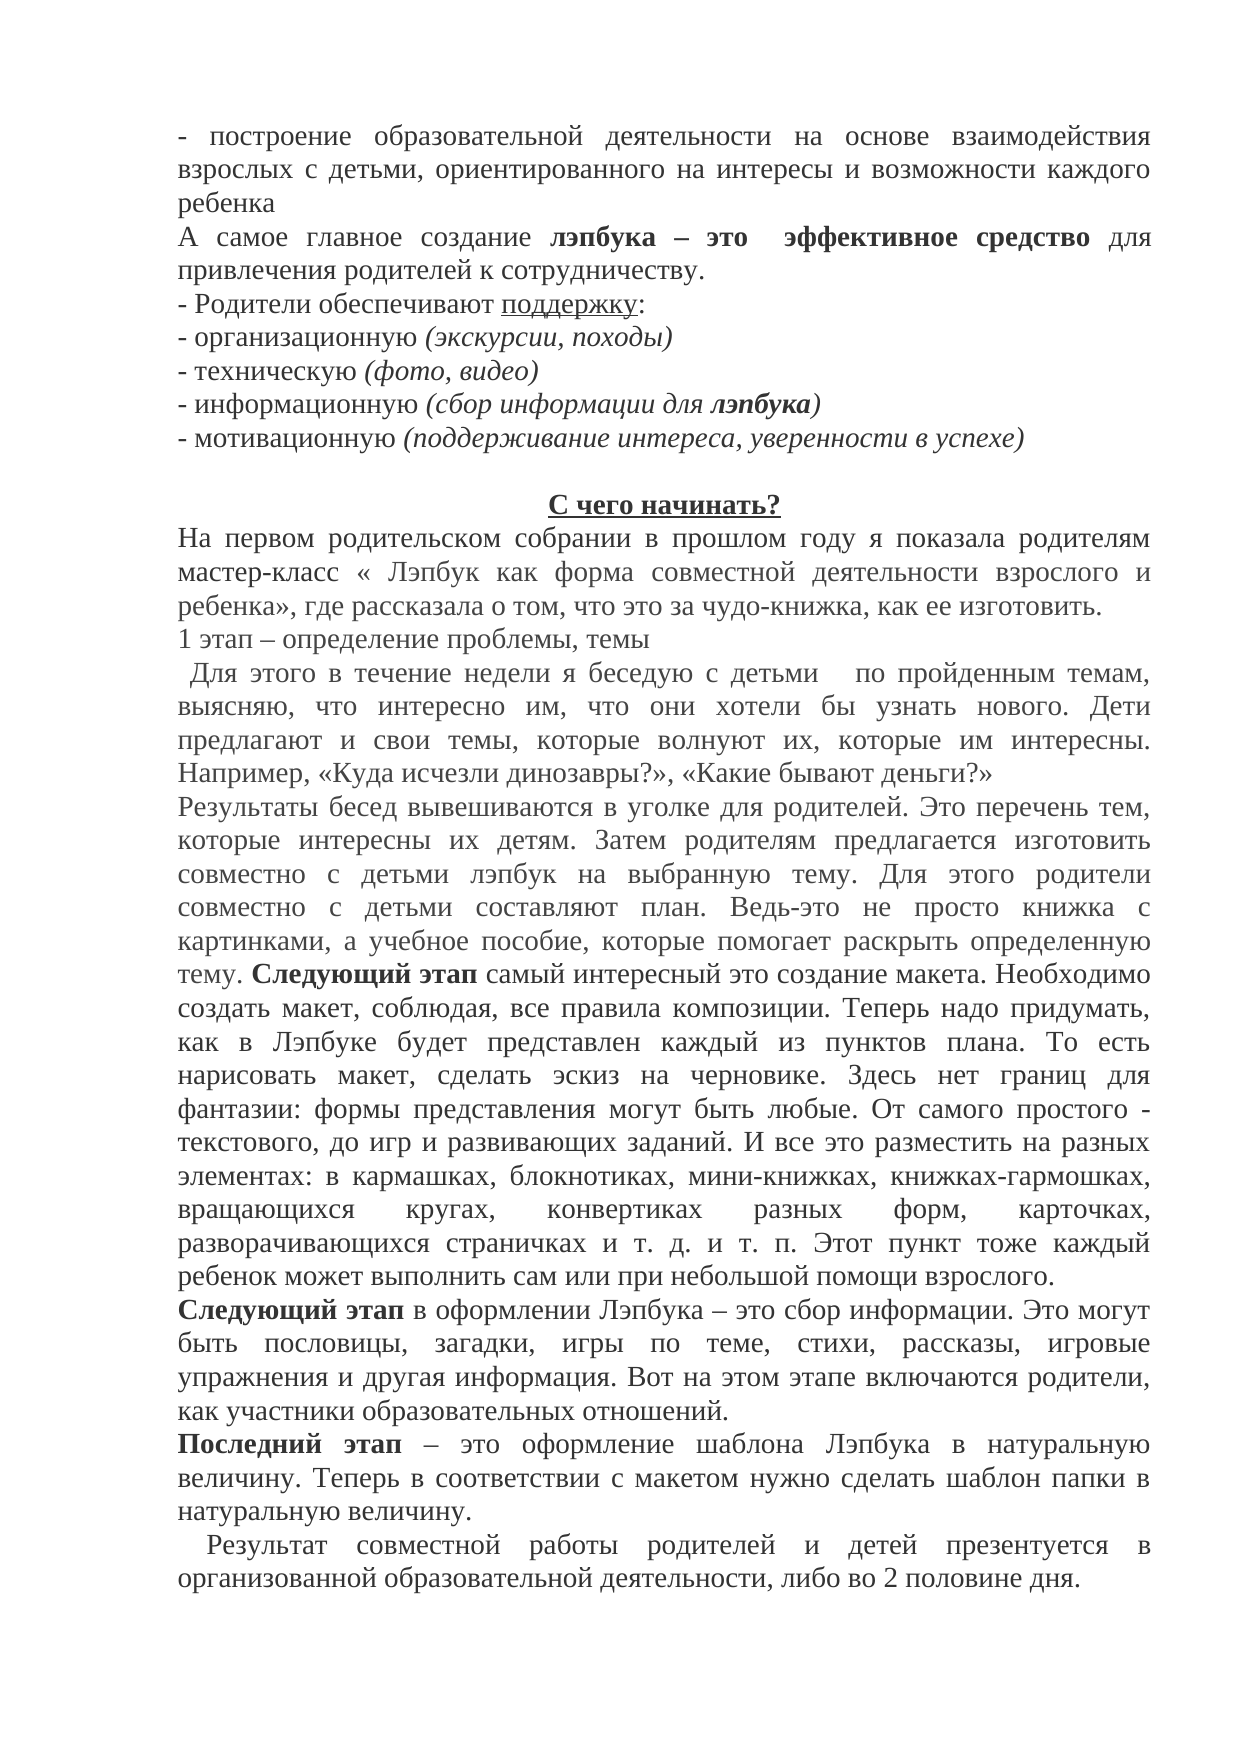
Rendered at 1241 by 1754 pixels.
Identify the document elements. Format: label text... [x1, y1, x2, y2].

text Следующий этап в оформлении Лэпбука – это сбор информации. Это могут быть пословицы, загадки, игры по теме, стихи, рассказы, игровые упражнения и другая информация. Вот на этом этапе включаются родители, как участники образовательных отношений. [177, 1292, 1152, 1426]
text - техническую (фото, видео) [177, 353, 1152, 386]
text Для этого в течение недели я беседую с детьми по пройденным темам, выясняю, что интересно им, что они хотели бы узнать нового. Дети предлагают и свои темы, которые волнуют их, которые им интересны. Например, «Куда исчезли динозавры?», «Какие бывают деньги?» [177, 655, 1152, 789]
text Результаты бесед вывешиваются в уголке для родителей. Это перечень тем, которые интересны их детям. Затем родителям предлагается изготовить совместно с детьми лэпбук на выбранную тему. Для этого родители совместно с детьми составляют план. Ведь-это не просто книжка с картинками, а учебное пособие, которые помогает раскрыть определенную тему. Следующий этап самый интересный это создание макета. Необходимо создать макет, соблюдая, все правила композиции. Теперь надо придумать, как в Лэпбуке будет представлен каждый из пунктов плана. То есть нарисовать макет, сделать эскиз на черновике. Здесь нет границ для фантазии: формы представления могут быть любые. От самого простого - текстового, до игр и развивающих заданий. И все это разместить на разных элементах: в кармашках, блокнотиках, мини-книжках, книжках-гармошках, вращающихся кругах, конвертиках разных форм, карточках, разворачивающихся страничках и т. д. и т. п. Этот пункт тоже каждый ребенок может выполнить сам или при небольшой помощи взрослого. [177, 789, 1152, 1292]
text - Родители обеспечивают поддержку: [177, 286, 1152, 319]
text А самое главное создание лэпбука – это эффективное средство для привлечения родителей к сотрудничеству. [177, 219, 1152, 286]
text 1 этап – определение проблемы, темы [177, 621, 1152, 655]
text - организационную (экскурсии, походы) [177, 319, 1152, 353]
text - построение образовательной деятельности на основе взаимодействия взрослых с детьми, ориентированного на интересы и возможности каждого ребенка [177, 118, 1152, 219]
text С чего начинать? [177, 487, 1152, 521]
text Результат совместной работы родителей и детей презентуется в организованной образовательной деятельности, либо во 2 половине дня. [177, 1527, 1152, 1594]
text - мотивационную (поддерживание интереса, уверенности в успехе) [177, 420, 1152, 453]
text - информационную (сбор информации для лэпбука) [177, 386, 1152, 420]
text Последний этап – это оформление шаблона Лэпбука в натуральную величину. Теперь в соответствии с макетом нужно сделать шаблон папки в натуральную величину. [177, 1426, 1152, 1527]
text На первом родительском собрании в прошлом году я показала родителям мастер-класс « Лэпбук как форма совместной деятельности взрослого и ребенка», где рассказала о том, что это за чудо-книжка, как ее изготовить. [177, 521, 1152, 621]
